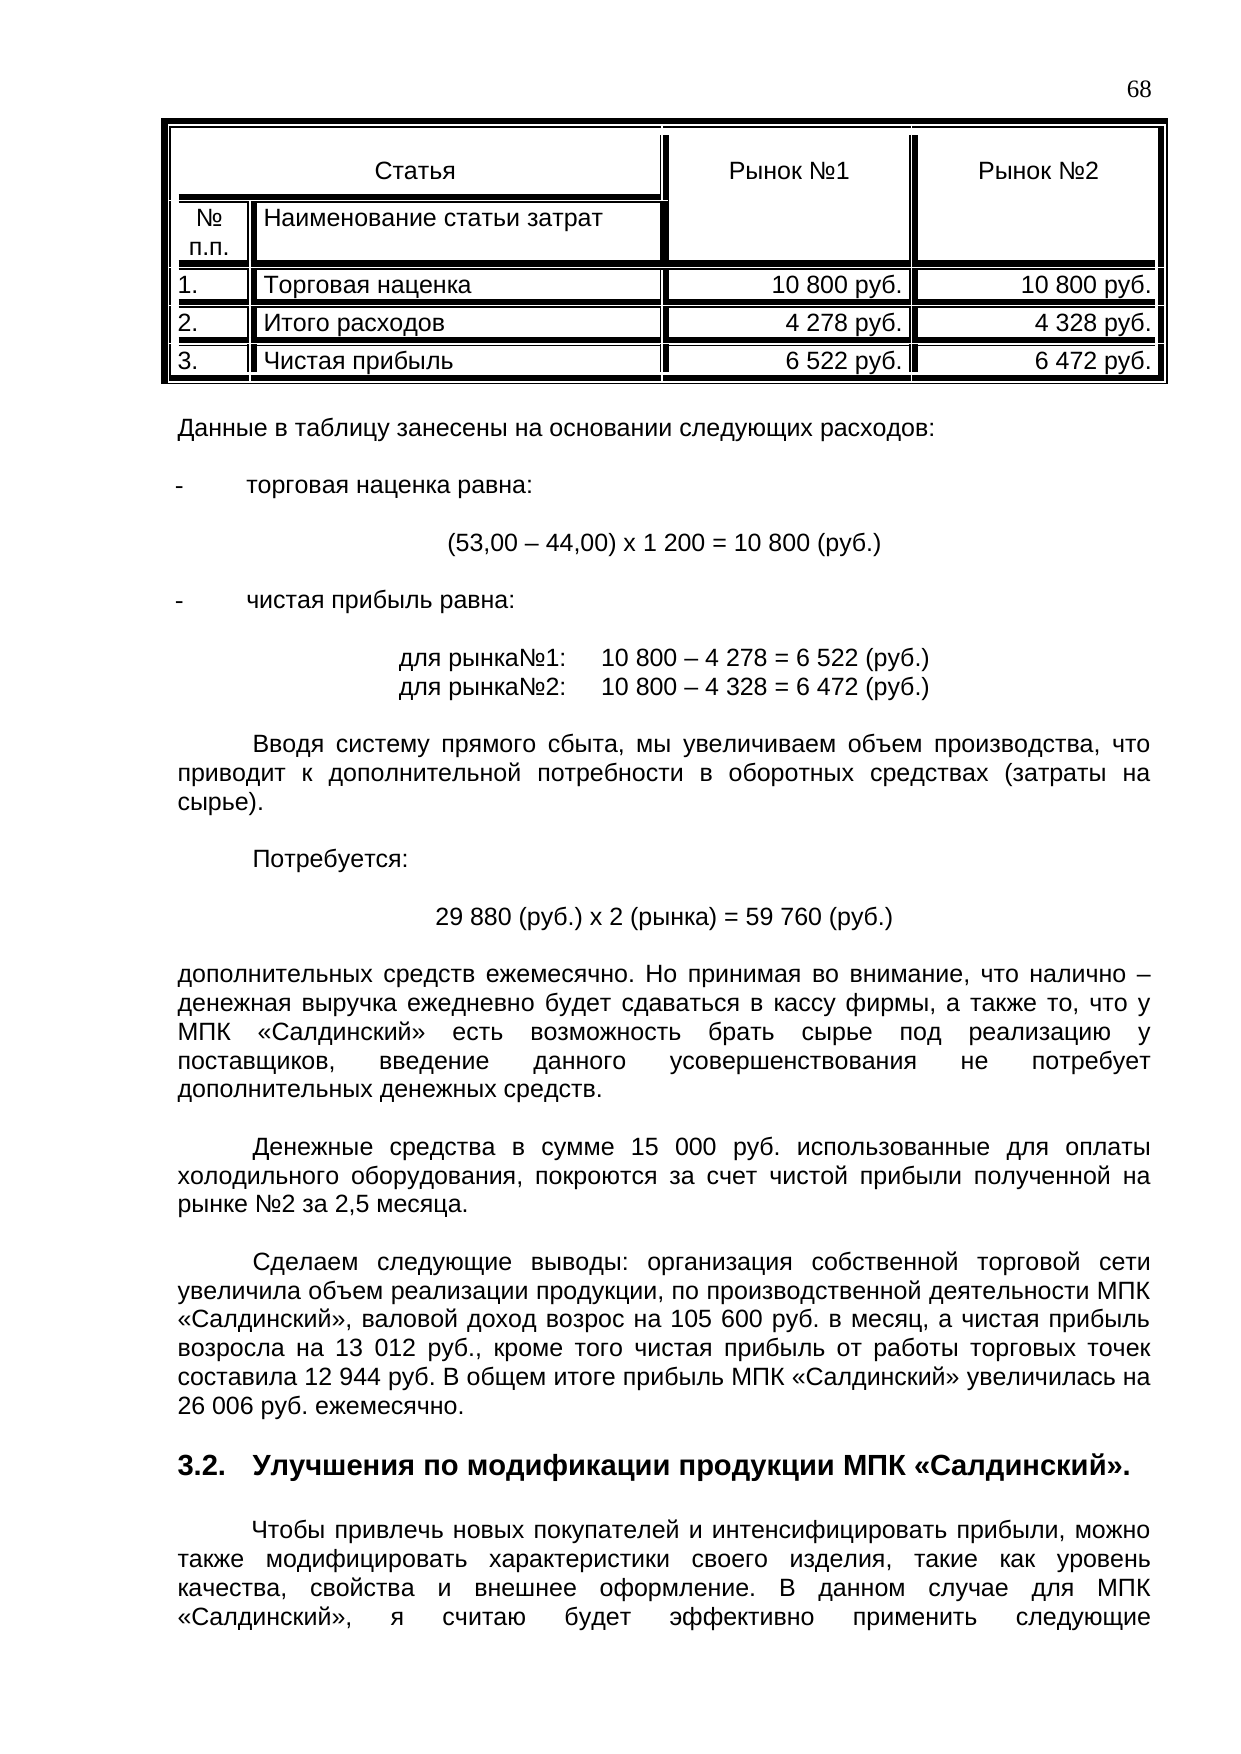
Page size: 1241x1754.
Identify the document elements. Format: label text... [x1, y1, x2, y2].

text Денежные средства в сумме 15 000 руб. использованные для оплаты холодильного оборудования, покроются за счет чистой прибыли полученной на рынке №2 за 2,5 месяца. [177, 1132, 1152, 1218]
text 29 880 (руб.) х 2 (рынка) = 59 760 (руб.) [177, 902, 1152, 931]
table_cell 10 800 руб. [914, 260, 1163, 298]
table_header Рынок №1 [664, 124, 914, 260]
text 3.2. Улучшения по модификации продукции МПК «Салдинский». [177, 1448, 1152, 1482]
table_cell № п.п. [168, 194, 252, 260]
text Данные в таблицу занесены на основании следующих расходов: [177, 413, 1152, 442]
table_cell 4 328 руб. [914, 299, 1163, 337]
text для рынка№2: 10 800 – 4 328 = 6 472 (руб.) [177, 672, 1152, 701]
table_cell 4 278 руб. [669, 308, 909, 337]
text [177, 1515, 1152, 1630]
text Потребуется: [177, 844, 1152, 873]
table_cell Чистая прибыль [252, 337, 664, 375]
list торговая наценка равна: [175, 470, 1152, 499]
table_cell Торговая наценка [257, 270, 660, 298]
table_cell 3. [168, 337, 252, 375]
table_cell 6 522 руб. [664, 337, 914, 375]
text Вводя систему прямого сбыта, мы увеличиваем объем производства, что приводит к дополнительной потребности в оборотных средствах (затраты на сырье). [177, 729, 1152, 816]
table_cell 2. [168, 299, 252, 337]
list чистая прибыль равна: [175, 586, 1152, 614]
text для рынка№1: 10 800 – 4 278 = 6 522 (руб.) [177, 643, 1152, 672]
table_header Статья [168, 124, 664, 193]
text дополнительных средств ежемесячно. Но принимая во внимание, что налично – денежная выручка ежедневно будет сдаваться в кассу фирмы, а также то, что у МПК «Салдинский» есть возможность брать сырье под реализацию у поставщиков, введение данного усовершенствования не потребует дополнительных денежных средств. [177, 959, 1152, 1103]
table_header Рынок №2 [914, 128, 1158, 260]
table_cell 6 472 руб. [914, 337, 1163, 375]
table_cell Итого расходов [257, 308, 660, 337]
table_cell 10 800 руб. [669, 270, 909, 298]
text Сделаем следующие выводы: организация собственной торговой сети увеличила объем реализации продукции, по производственной деятельности МПК «Салдинский», валовой доход возрос на 105 600 руб. в месяц, а чистая прибыль возросла на 13 012 руб., кроме того чистая прибыль от работы торговых точек составила 12 944 руб. В общем итоге прибыль МПК «Салдинский» увеличилась на 26 006 руб. ежемесячно. [177, 1247, 1152, 1419]
table_cell Наименование статьи затрат [257, 203, 660, 260]
text (53,00 – 44,00) х 1 200 = 10 800 (руб.) [177, 528, 1152, 557]
table_cell 1. [168, 260, 252, 298]
